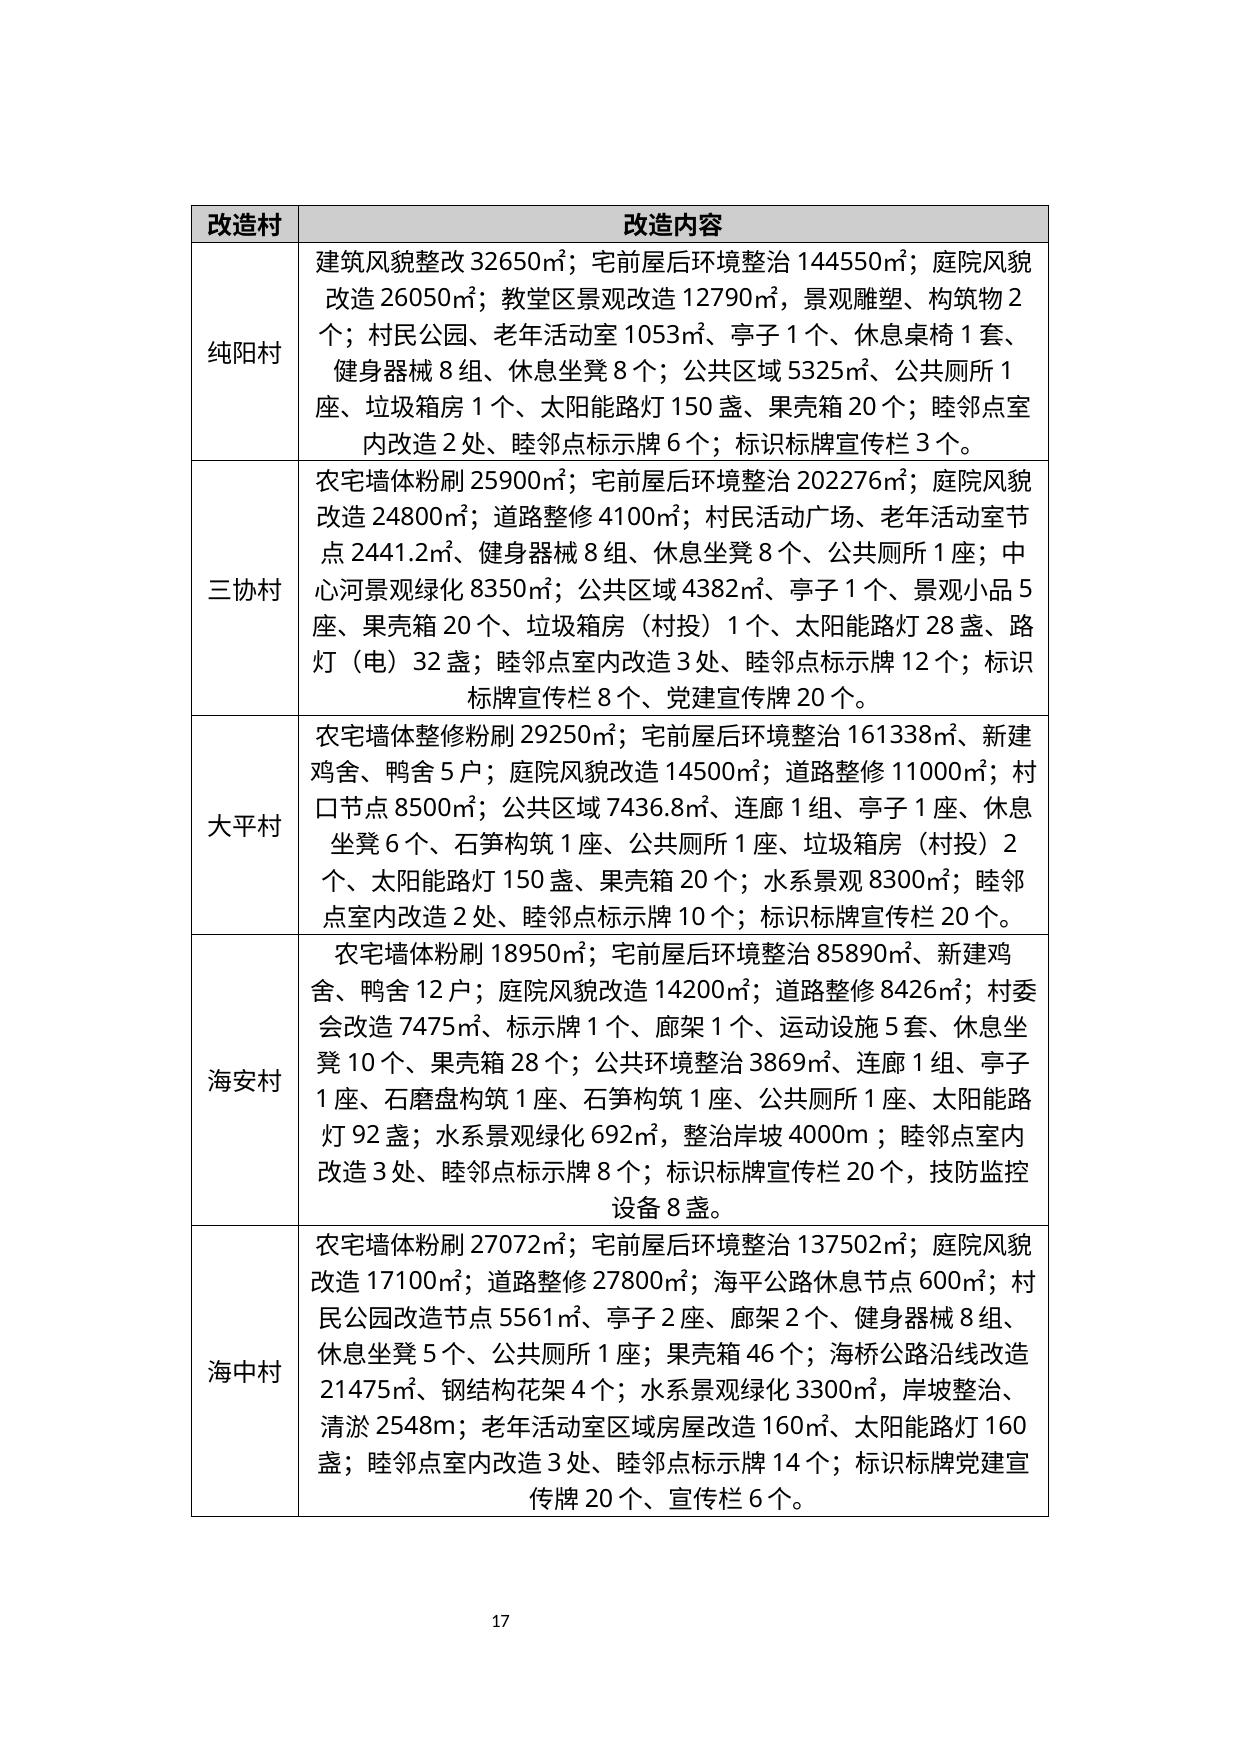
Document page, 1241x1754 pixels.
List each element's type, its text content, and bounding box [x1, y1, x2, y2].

table_cell 三协村 [192, 461, 298, 715]
table_cell 农宅墙体粉刷25900㎡；宅前屋后环境整治202276㎡；庭院风貌改造24800㎡；道路整修4100㎡；村民活动广场、老年活动室节点2441.2㎡、健身器械8组、休息坐凳8个、公共厕所1座；中心河景观绿化8350㎡；公共区域4382㎡、亭子1个、景观小品5座、果壳箱20个、垃圾箱房（村投）1个、太阳能路灯28盏、路灯（电）32盏；睦邻点室内改造3处、睦邻点标示牌12个；标识标牌宣传栏8个、党建宣传牌20个。 [299, 461, 1048, 715]
table_header 改造内容 [299, 206, 1048, 242]
table_cell 海中村 [192, 1226, 298, 1516]
table_cell 农宅墙体粉刷27072㎡；宅前屋后环境整治137502㎡；庭院风貌改造17100㎡；道路整修27800㎡；海平公路休息节点600㎡；村民公园改造节点5561㎡、亭子2座、廊架2个、健身器械8组、休息坐凳5个、公共厕所1座；果壳箱46个；海桥公路沿线改造21475㎡、钢结构花架4个；水系景观绿化3300㎡，岸坡整治、清淤2548m；老年活动室区域房屋改造160㎡、太阳能路灯160盏；睦邻点室内改造3处、睦邻点标示牌14个；标识标牌党建宣传牌20个、宣传栏6个。 [299, 1226, 1048, 1516]
table_cell 建筑风貌整改32650㎡；宅前屋后环境整治144550㎡；庭院风貌改造26050㎡；教堂区景观改造12790㎡，景观雕塑、构筑物2个；村民公园、老年活动室1053㎡、亭子1个、休息桌椅1套、健身器械8组、休息坐凳8个；公共区域5325㎡、公共厕所1座、垃圾箱房1个、太阳能路灯150盏、果壳箱20个；睦邻点室内改造2处、睦邻点标示牌6个；标识标牌宣传栏3个。 [299, 243, 1048, 460]
table_header 改造村 [192, 206, 298, 242]
table_cell 大平村 [192, 716, 298, 934]
table_cell 农宅墙体粉刷18950㎡；宅前屋后环境整治85890㎡、新建鸡舍、鸭舍12户；庭院风貌改造14200㎡；道路整修8426㎡；村委会改造7475㎡、标示牌1个、廊架1个、运动设施5套、休息坐凳10个、果壳箱28个；公共环境整治3869㎡、连廊1组、亭子1座、石磨盘构筑1座、石笋构筑1座、公共厕所1座、太阳能路灯92盏；水系景观绿化692㎡，整治岸坡4000m ；睦邻点室内改造3处、睦邻点标示牌8个；标识标牌宣传栏20个，技防监控设备8盏。 [299, 935, 1048, 1225]
table_cell 海安村 [192, 935, 298, 1225]
table_cell 纯阳村 [192, 243, 298, 460]
table_cell 农宅墙体整修粉刷29250㎡；宅前屋后环境整治161338㎡、新建鸡舍、鸭舍5户；庭院风貌改造14500㎡；道路整修11000㎡；村口节点8500㎡；公共区域7436.8㎡、连廊1组、亭子1座、休息坐凳6个、石笋构筑1座、公共厕所1座、垃圾箱房（村投）2个、太阳能路灯150盏、果壳箱20个；水系景观8300㎡；睦邻点室内改造2处、睦邻点标示牌10个；标识标牌宣传栏20个。 [299, 716, 1048, 934]
